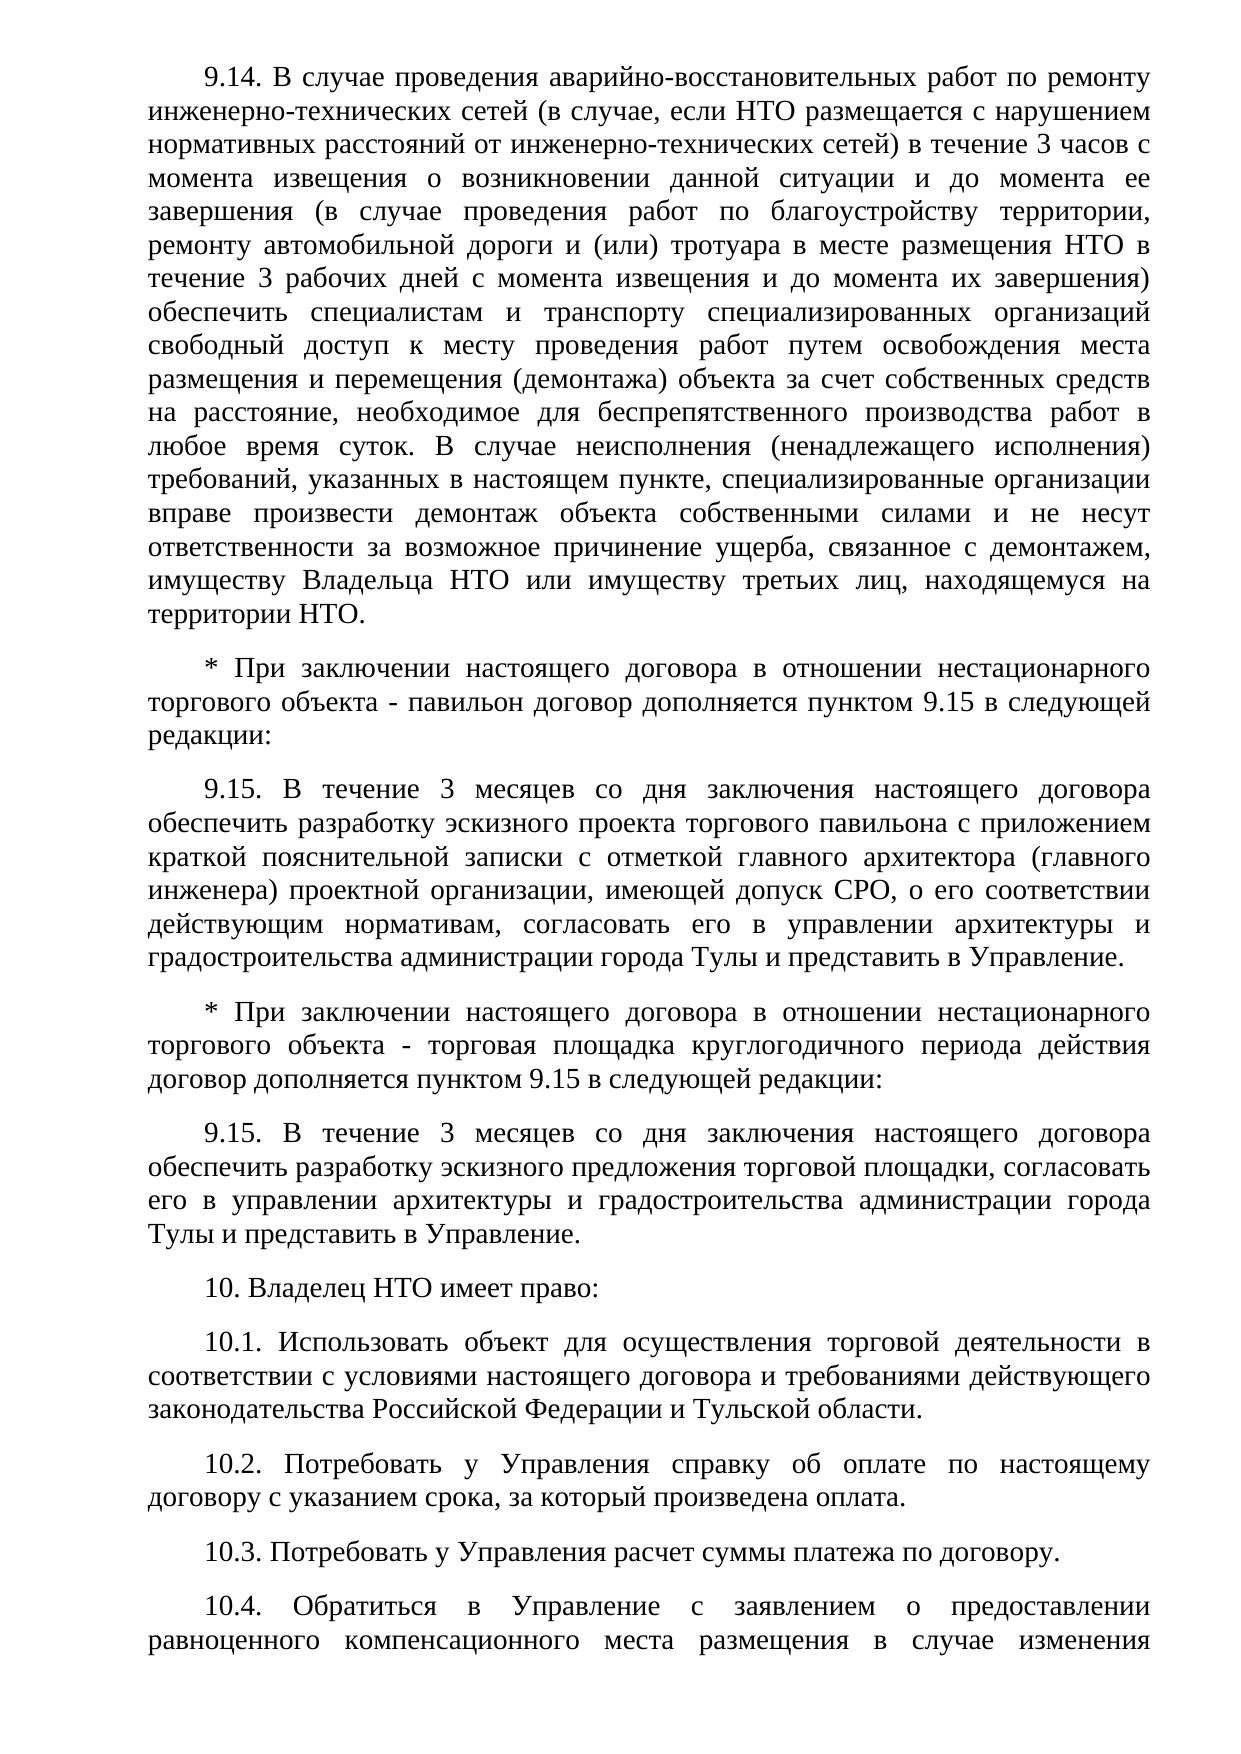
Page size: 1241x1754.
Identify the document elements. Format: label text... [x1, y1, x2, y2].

text 10.3. Потребовать у Управления расчет суммы платежа по договору. [148, 1534, 1152, 1567]
text * При заключении настоящего договора в отношении нестационарного торгового объекта - торговая площадка круглогодичного периода действия договор дополняется пунктом 9.15 в следующей редакции: [148, 994, 1152, 1094]
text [148, 1588, 1152, 1655]
text 10. Владелец НТО имеет право: [148, 1270, 1152, 1304]
text 9.14. В случае проведения аварийно-восстановительных работ по ремонту инженерно-технических сетей (в случае, если НТО размещается с нарушением нормативных расстояний от инженерно-технических сетей) в течение 3 часов с момента извещения о возникновении данной ситуации и до момента ее завершения (в случае проведения работ по благоустройству территории, ремонту автомобильной дороги и (или) тротуара в месте размещения НТО в течение 3 рабочих дней с момента извещения и до момента их завершения) обеспечить специалистам и транспорту специализированных организаций свободный доступ к месту проведения работ путем освобождения места размещения и перемещения (демонтажа) объекта за счет собственных средств на расстояние, необходимое для беспрепятственного производства работ в любое время суток. В случае неисполнения (ненадлежащего исполнения) требований, указанных в настоящем пункте, специализированные организации вправе произвести демонтаж объекта собственными силами и не несут ответственности за возможное причинение ущерба, связанное с демонтажем, имуществу Владельца НТО или имуществу третьих лиц, находящемуся на территории НТО. [148, 59, 1152, 629]
text 10.1. Использовать объект для осуществления торговой деятельности в соответствии с условиями настоящего договора и требованиями действующего законодательства Российской Федерации и Тульской области. [148, 1324, 1152, 1425]
text 9.15. В течение 3 месяцев со дня заключения настоящего договора обеспечить разработку эскизного проекта торгового павильона с приложением краткой пояснительной записки с отметкой главного архитектора (главного инженера) проектной организации, имеющей допуск СРО, о его соответствии действующим нормативам, согласовать его в управлении архитектуры и градостроительства администрации города Тулы и представить в Управление. [148, 772, 1152, 973]
text 10.2. Потребовать у Управления справку об оплате по настоящему договору с указанием срока, за который произведена оплата. [148, 1446, 1152, 1513]
text * При заключении настоящего договора в отношении нестационарного торгового объекта - павильон договор дополняется пунктом 9.15 в следующей редакции: [148, 650, 1152, 751]
text 9.15. В течение 3 месяцев со дня заключения настоящего договора обеспечить разработку эскизного предложения торговой площадки, согласовать его в управлении архитектуры и градостроительства администрации города Тулы и представить в Управление. [148, 1115, 1152, 1249]
